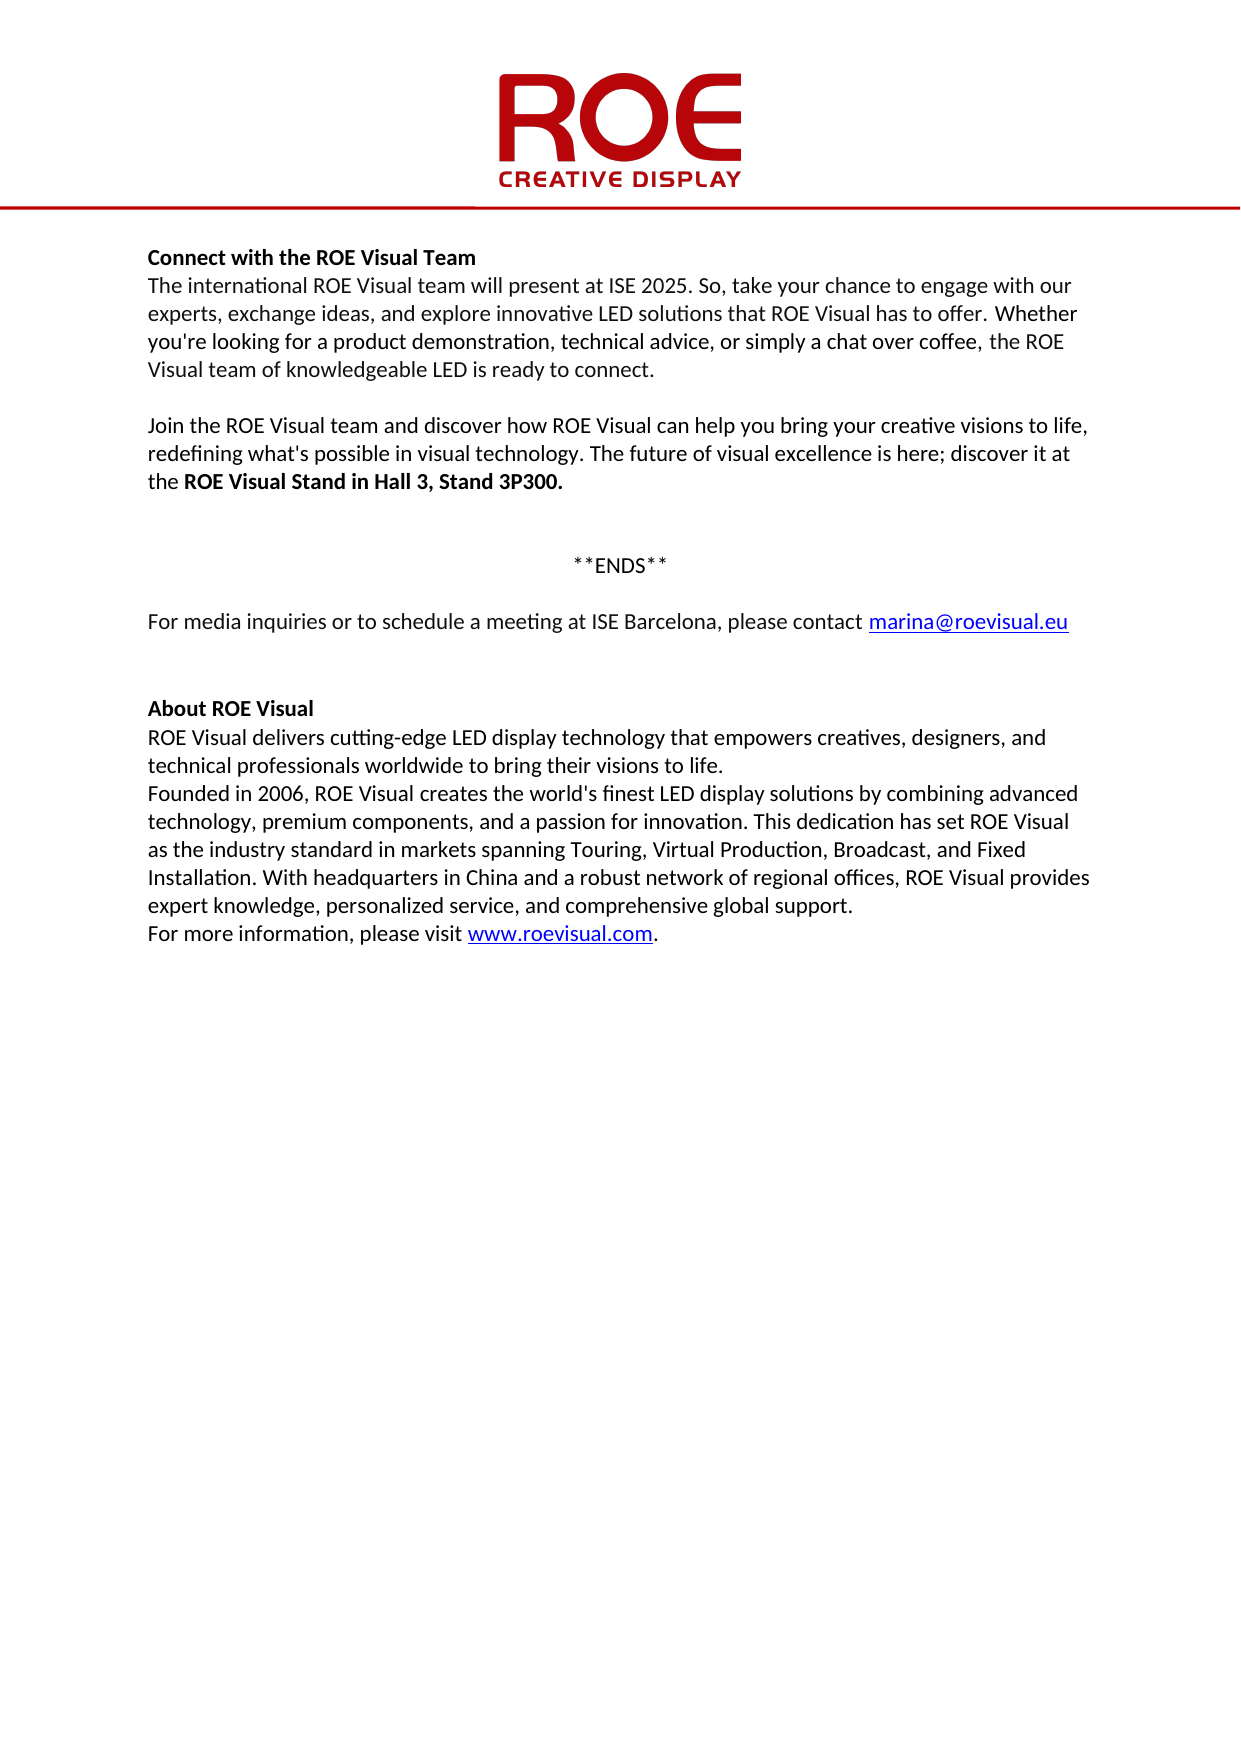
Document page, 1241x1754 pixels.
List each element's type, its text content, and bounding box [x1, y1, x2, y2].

text For media inquiries or to schedule a meeting at ISE Barcelona, please contact marina@roevisual.eu [148, 607, 1093, 635]
text **ENDS** [148, 551, 1093, 579]
text Connect with the ROE Visual Team [148, 243, 1093, 271]
text For more information, please visit www.roevisual.com. [148, 919, 1093, 947]
text About ROE Visual ROE Visual delivers cutting-edge LED display technology that empowers creatives, designers, and technical professionals worldwide to bring their visions to life. [148, 691, 1093, 779]
picture [499, 73, 741, 187]
text Join the ROE Visual team and discover how ROE Visual can help you bring your creative visions to life, redefining what's possible in visual technology. The future of visual excellence is here; discover it at the ROE Visual Stand in Hall 3, Stand 3P300. [148, 411, 1093, 495]
text Founded in 2006, ROE Visual creates the world's finest LED display solutions by combining advanced technology, premium components, and a passion for innovation. This dedication has set ROE Visual as the industry standard in markets spanning Touring, Virtual Production, Broadcast, and Fixed Installation. With headquarters in China and a robust network of regional offices, ROE Visual provides expert knowledge, personalized service, and comprehensive global support. [148, 779, 1093, 919]
text The international ROE Visual team will present at ISE 2025. So, take your chance to engage with our experts, exchange ideas, and explore innovative LED solutions that ROE Visual has to offer. Whether you're looking for a product demonstration, technical advice, or simply a chat over coffee, the ROE Visual team of knowledgeable LED is ready to connect. [148, 271, 1093, 383]
